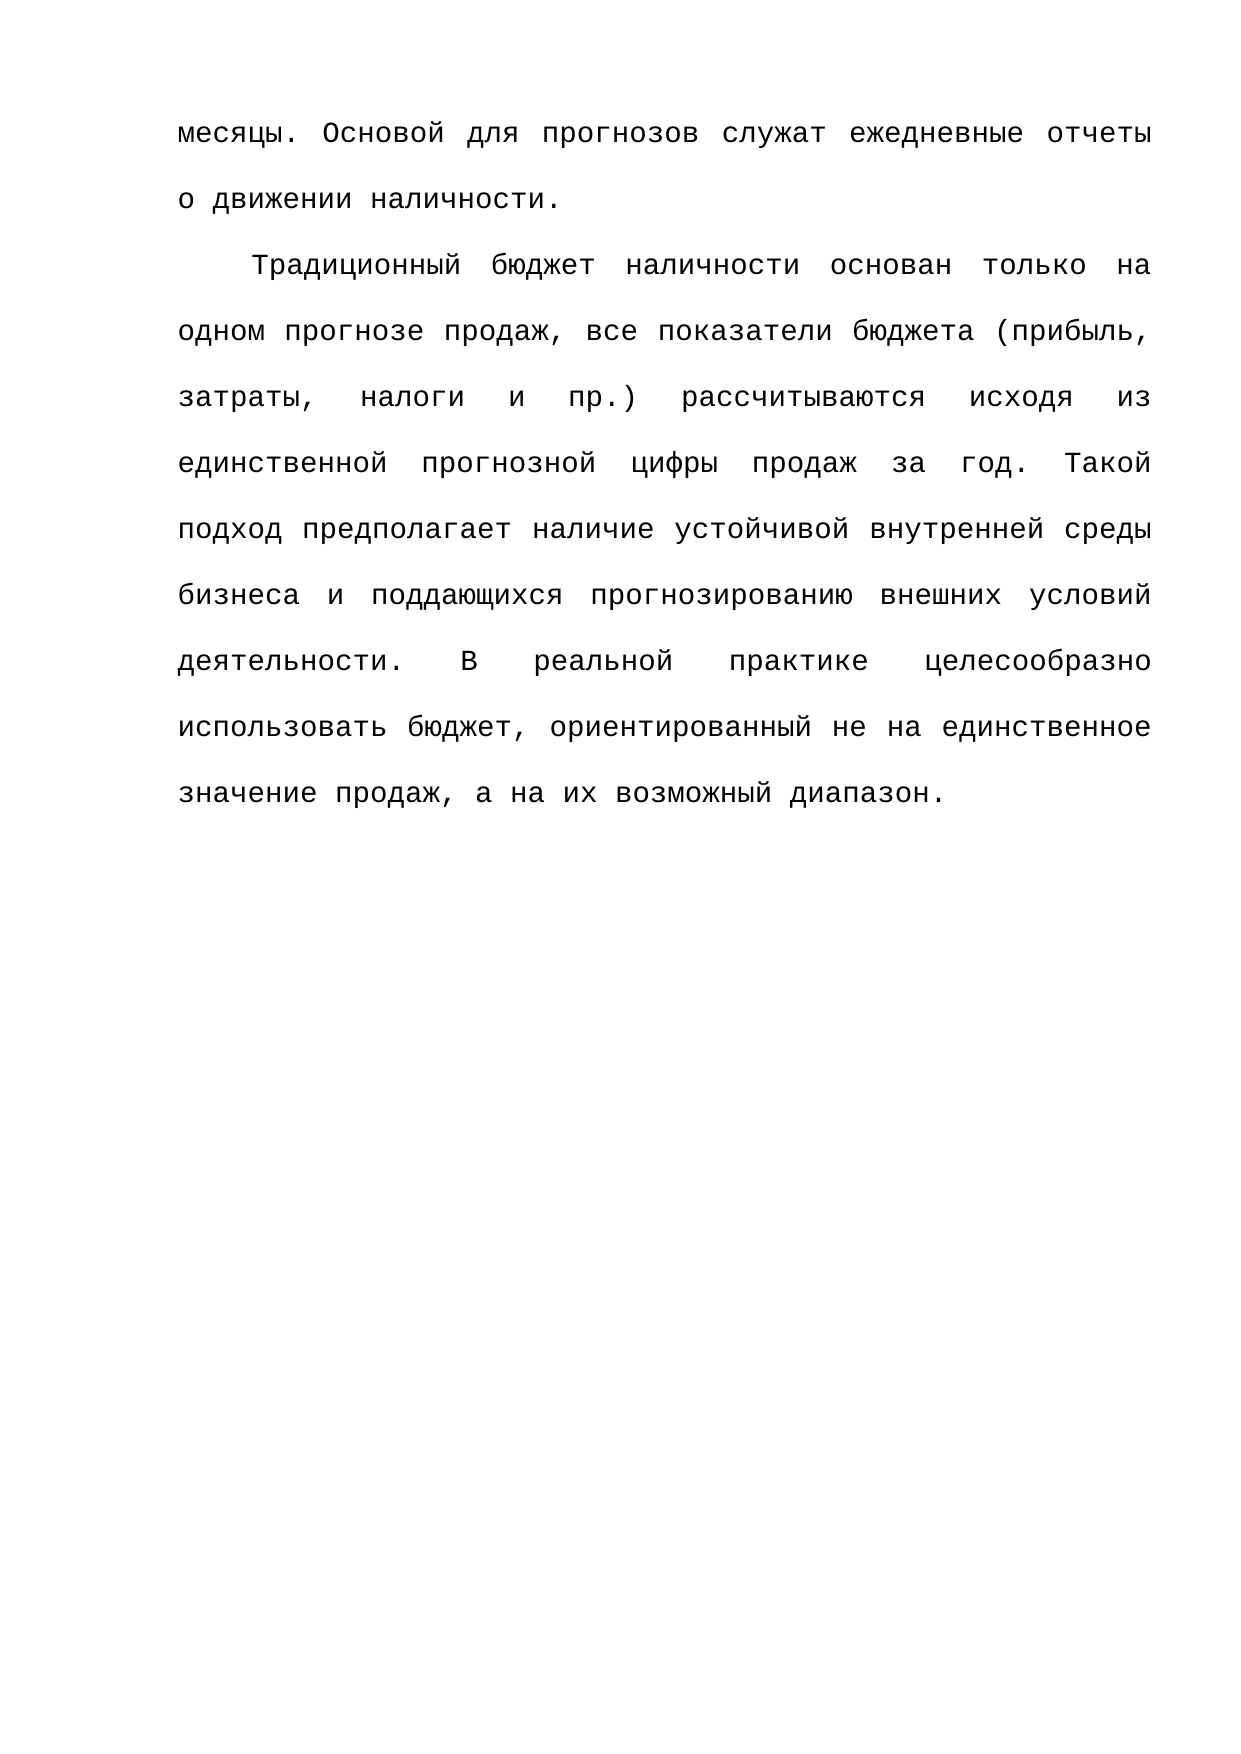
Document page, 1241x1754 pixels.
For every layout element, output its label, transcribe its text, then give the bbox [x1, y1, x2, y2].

text Традиционный бюджет наличности основан только на одном прогнозе продаж, все показатели бюджета (прибыль, затраты, налоги и пр.) рассчитываются исходя из единственной прогнозной цифры продаж за год. Такой подход предполагает наличие устойчивой внутренней среды бизнеса и поддающихся прогнозированию внешних условий деятельности. В реальной практике целесообразно использовать бюджет, ориентированный не на единственное значение продаж, а на их возможный диапазон. [177, 250, 1152, 812]
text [177, 118, 1152, 217]
